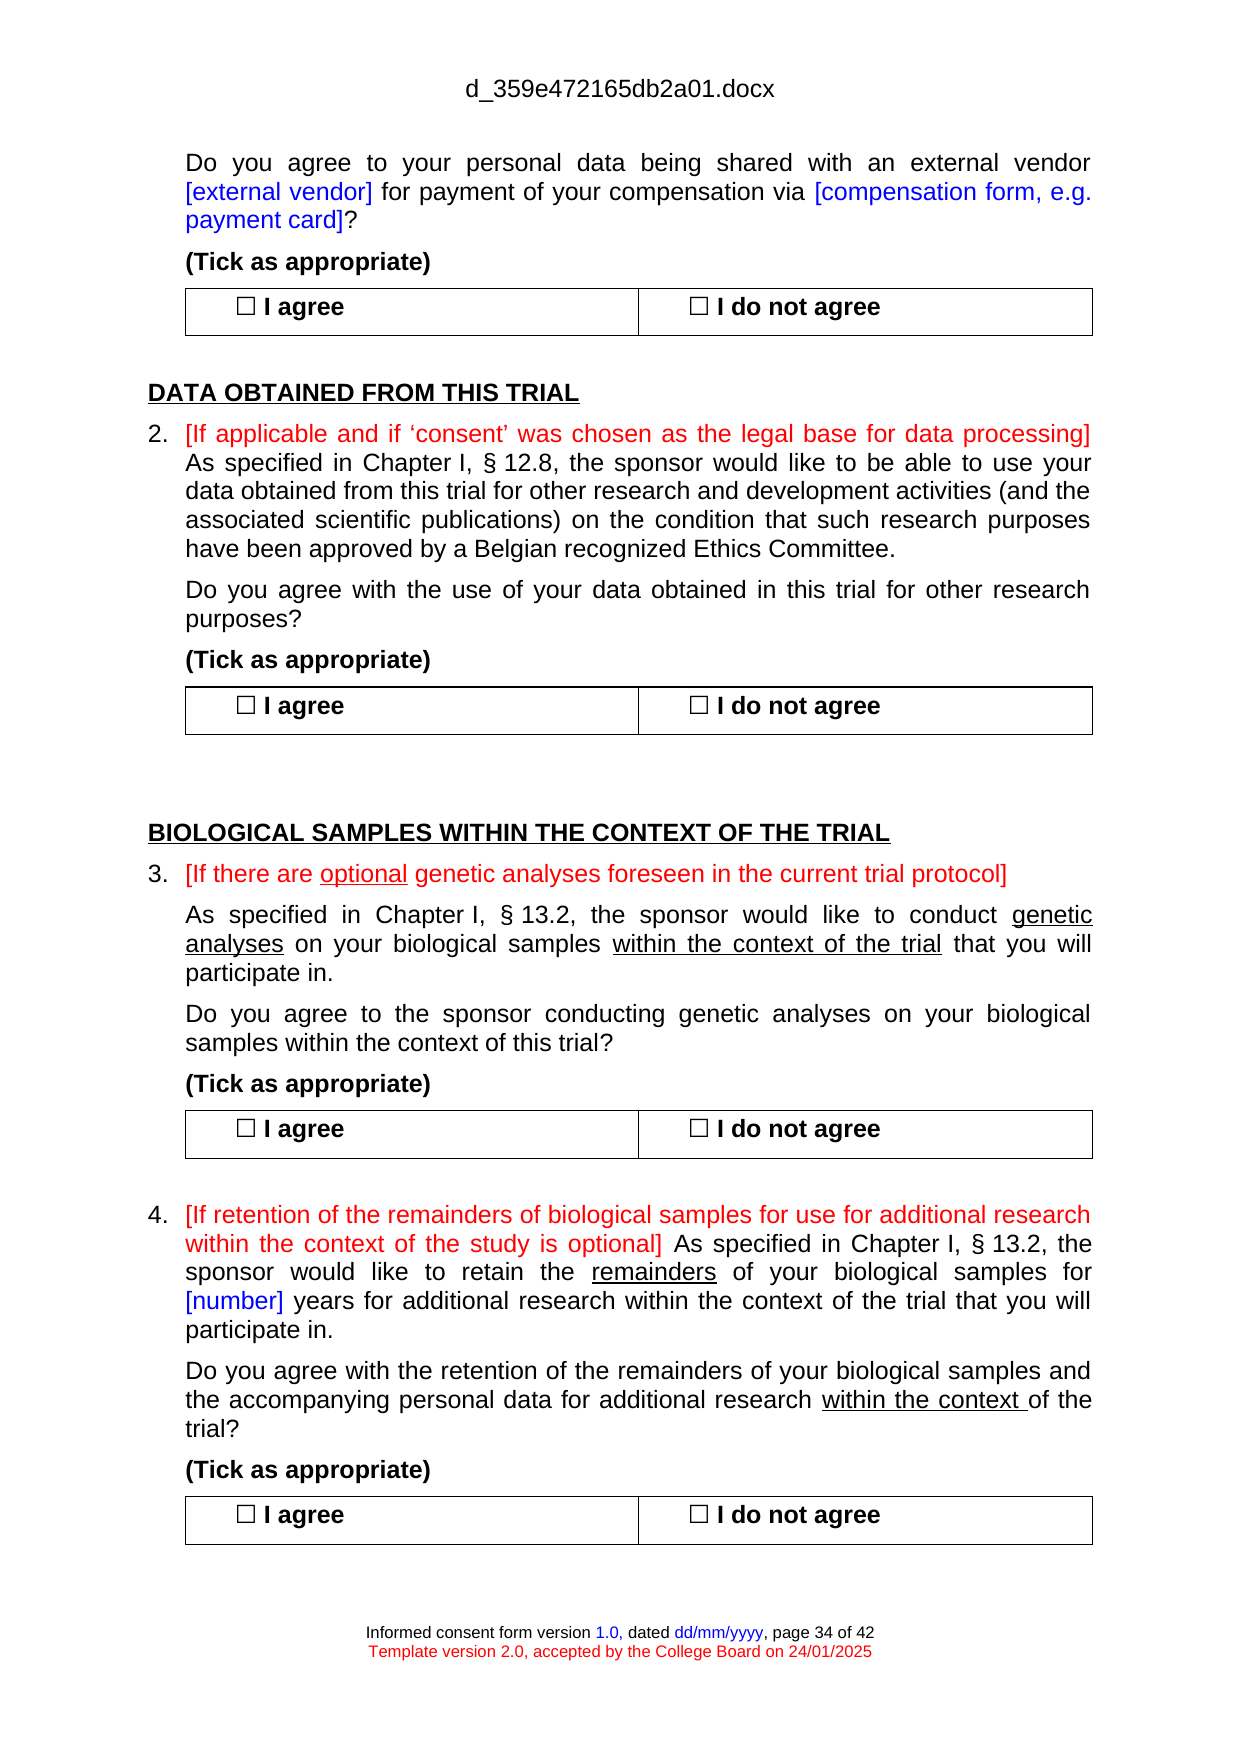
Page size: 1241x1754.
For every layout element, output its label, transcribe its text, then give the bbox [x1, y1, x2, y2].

text (Tick as appropriate) [185, 645, 1092, 674]
text DATA OBTAINED FROM THIS TRIAL [148, 378, 1092, 406]
table_header I agree [186, 688, 638, 734]
list (Tick as appropriate) [185, 246, 1092, 275]
text As specified in Chapter I, § 13.2, the sponsor would like to conduct genetic analyses on your biological samples within the context of the trial that you will participate in. [185, 900, 1092, 986]
list [If applicable and if ‘consent’ was chosen as the legal base for data processing] As specified in Chapter I, § 12.8, the sponsor would like to be able to use your data obtained from this trial for other research and development activities (and the associated scientific publications) on the condition that such research purposes have been approved by a Belgian recognized Ethics Committee. [148, 419, 1092, 563]
table_header I do not agree [639, 688, 1092, 734]
text BIOLOGICAL SAMPLES WITHIN THE CONTEXT OF THE TRIAL [148, 817, 1092, 846]
text (Tick as appropriate) [185, 1069, 1092, 1097]
table_header I do not agree [639, 1497, 1092, 1544]
text Do you agree with the retention of the remainders of your biological samples and the accompanying personal data for additional research within the context of the trial? [185, 1356, 1092, 1442]
table_header I agree [186, 1497, 638, 1544]
table_header I agree [186, 1111, 638, 1158]
text (Tick as appropriate) [185, 1455, 1092, 1484]
table_header I do not agree [639, 289, 1092, 335]
text Do you agree with the use of your data obtained in this trial for other research purposes? [185, 575, 1092, 633]
table_header I agree [186, 289, 638, 335]
list [If retention of the remainders of biological samples for use for additional research within the context of the study is optional] As specified in Chapter I, § 13.2, the sponsor would like to retain the remainders of your biological samples for [number] years for additional research within the context of the trial that you will participate in. [148, 1200, 1092, 1344]
text Do you agree to the sponsor conducting genetic analyses on your biological samples within the context of this trial? [185, 999, 1092, 1056]
list [If there are optional genetic analyses foreseen in the current trial protocol] [148, 859, 1092, 887]
table_header I do not agree [639, 1111, 1092, 1158]
list Do you agree to your personal data being shared with an external vendor [external vendor] for payment of your compensation via [compensation form, e.g. payment card]? [185, 148, 1092, 234]
